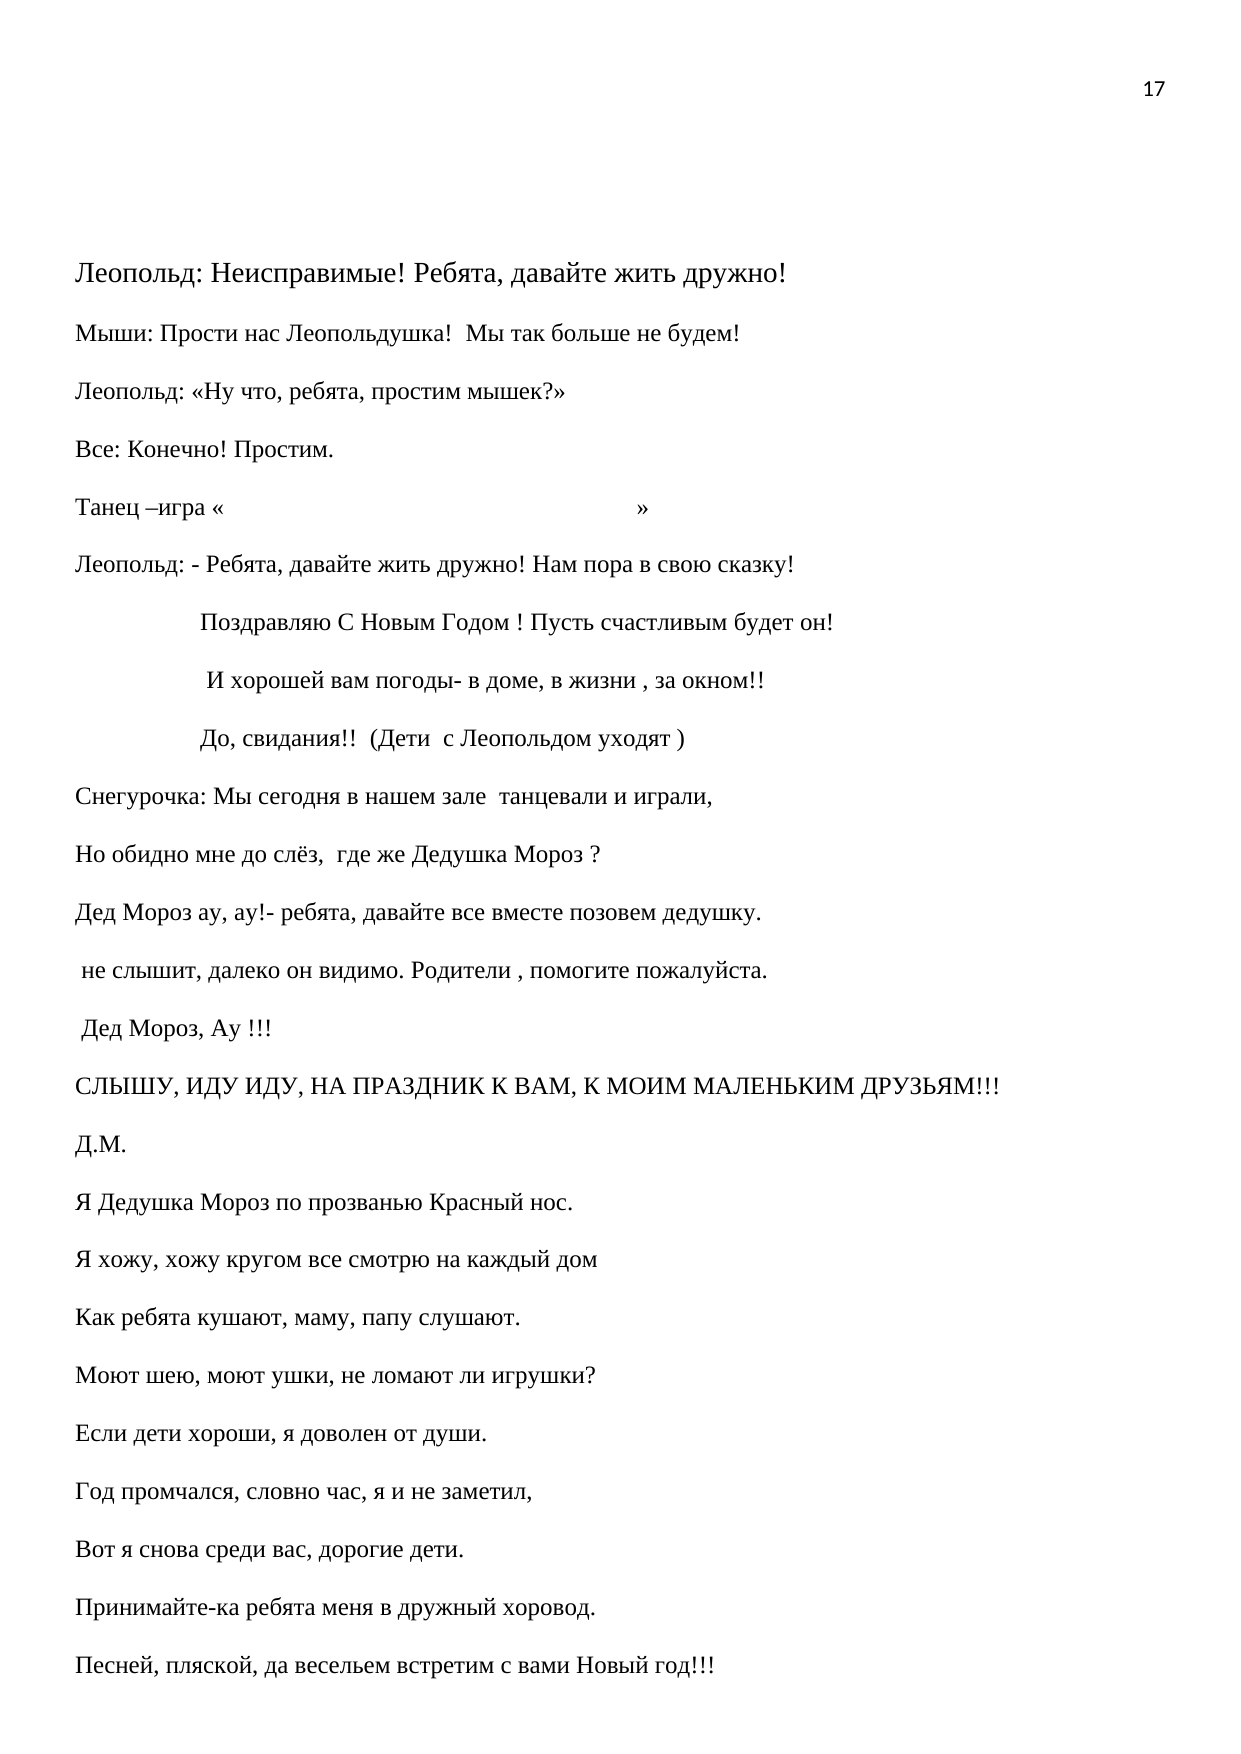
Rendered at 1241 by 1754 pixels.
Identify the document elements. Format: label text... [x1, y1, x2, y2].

text Танец –игра « » [75, 492, 1165, 520]
text Все: Конечно! Простим. [75, 434, 1165, 462]
text Я Дедушка Мороз по прозванью Красный нос. [75, 1187, 1165, 1215]
text Д.М. [75, 1129, 1165, 1157]
text Снегурочка: Мы сегодня в нашем зале танцевали и играли, [75, 781, 1165, 810]
text Дед Мороз ау, ау!- ребята, давайте все вместе позовем дедушку. [75, 897, 1165, 926]
text Леопольд: Неисправимые! Ребята, давайте жить дружно! [75, 255, 1165, 289]
text Год промчался, словно час, я и не заметил, [75, 1476, 1165, 1505]
text Принимайте-ка ребята меня в дружный хоровод. [75, 1592, 1165, 1621]
text Если дети хороши, я доволен от души. [75, 1418, 1165, 1447]
text Песней, пляской, да весельем встретим с вами Новый год!!! [75, 1650, 1165, 1679]
text И хорошей вам погоды- в доме, в жизни , за окном!! [75, 665, 1165, 694]
text СЛЫШУ, ИДУ ИДУ, НА ПРАЗДНИК К ВАМ, К МОИМ МАЛЕНЬКИМ ДРУЗЬЯМ!!! [75, 1071, 1165, 1099]
text Вот я снова среди вас, дорогие дети. [75, 1534, 1165, 1563]
text Леопольд: «Ну что, ребята, простим мышек?» [75, 376, 1165, 404]
text не слышит, далеко он видимо. Родители , помогите пожалуйста. [75, 955, 1165, 984]
text Я хожу, хожу кругом все смотрю на каждый дом [75, 1244, 1165, 1273]
text Дед Мороз, Ау !!! [75, 1013, 1165, 1042]
text Но обидно мне до слёз, где же Дедушка Мороз ? [75, 839, 1165, 868]
text До, свидания!! (Дети с Леопольдом уходят ) [75, 723, 1165, 752]
text Поздравляю С Новым Годом ! Пусть счастливым будет он! [75, 607, 1165, 636]
text Как ребята кушают, маму, папу слушают. [75, 1302, 1165, 1331]
text Моют шею, моют ушки, не ломают ли игрушки? [75, 1360, 1165, 1389]
text Мыши: Прости нас Леопольдушка! Мы так больше не будем! [75, 318, 1165, 347]
text Леопольд: - Ребята, давайте жить дружно! Нам пора в свою сказку! [75, 549, 1165, 578]
